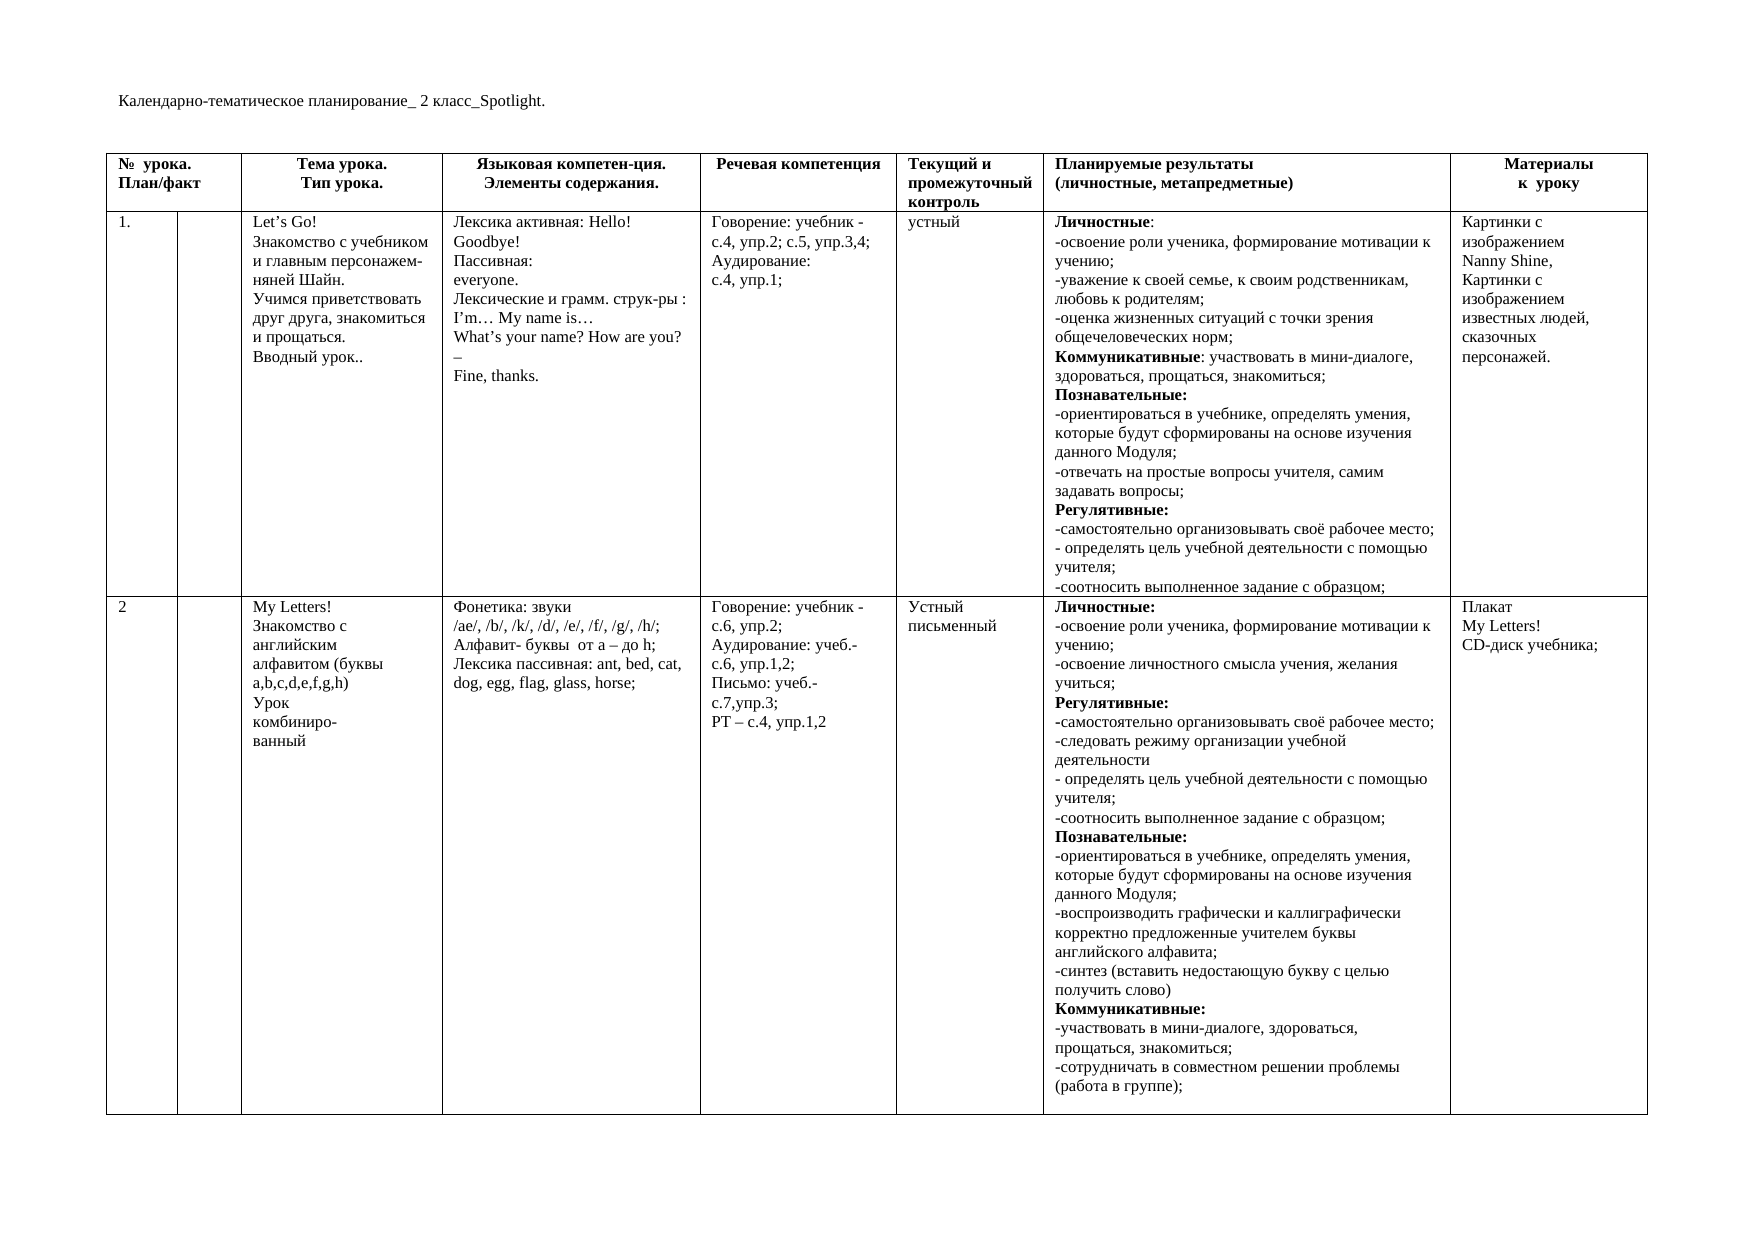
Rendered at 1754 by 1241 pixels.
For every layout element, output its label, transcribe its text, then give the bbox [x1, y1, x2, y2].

table_header Речевая компетенция [701, 154, 896, 211]
table_cell [178, 597, 241, 1114]
table_header № урока. План/факт [107, 154, 241, 211]
table_header Языковая компетен-ция. Элементы содержания. [443, 154, 700, 211]
table_cell My Letters! Знакомство с английским алфавитом (буквы a,b,c,d,e,f,g,h) Урок комбиниро- ванный [242, 597, 442, 1114]
table_cell Личностные: -освоение роли ученика, формирование мотивации к учению; -освоение личностного смысла учения, желания учиться; Регулятивные: -самостоятельно организовывать своё рабочее место; -следовать режиму организации учебной деятельности - определять цель учебной деятельности с помощью учителя; -соотносить выполненное задание с образцом; Познавательные: -ориентироваться в учебнике, определять умения, которые будут сформированы на основе изучения данного Модуля; -воспроизводить графически и каллиграфически корректно предложенные учителем буквы английского алфавита; -синтез (вставить недостающую букву с целью получить слово) Коммуникативные: -участвовать в мини-диалоге, здороваться, прощаться, знакомиться; -сотрудничать в совместном решении проблемы (работа в группе); [1044, 597, 1450, 1114]
table_header Тема урока. Тип урока. [242, 154, 442, 211]
table_cell Говорение: учебник - с.6, упр.2; Аудирование: учеб.- с.6, упр.1,2; Письмо: учеб.- с.7,упр.3; РТ – с.4, упр.1,2 [701, 597, 896, 1114]
table_header Текущий и промежуточный контроль [897, 154, 1043, 211]
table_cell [1451, 597, 1647, 1114]
table_cell Картинки с изображением Nanny Shine, Картинки с изображением известных людей, сказочных персонажей. [1451, 212, 1647, 596]
table_cell устный [897, 212, 1043, 596]
table_cell 2 [107, 597, 177, 1114]
table_cell Лексика активная: Hello! Goodbye! Пассивная: everyone. Лексические и грамм. струк-ры : I’m… My name is… What’s your name? How are you? – Fine, thanks. [443, 212, 700, 596]
table_cell 1. [107, 212, 177, 596]
table_cell Устный письменный [897, 597, 1043, 1114]
table_header Материалы к уроку [1451, 154, 1647, 211]
table_cell Личностные: -освоение роли ученика, формирование мотивации к учению; -уважение к своей семье, к своим родственникам, любовь к родителям; -оценка жизненных ситуаций с точки зрения общечеловеческих норм; Коммуникативные: участвовать в мини-диалоге, здороваться, прощаться, знакомиться; Познавательные: -ориентироваться в учебнике, определять умения, которые будут сформированы на основе изучения данного Модуля; -отвечать на простые вопросы учителя, самим задавать вопросы; Регулятивные: -самостоятельно организовывать своё рабочее место; - определять цель учебной деятельности с помощью учителя; -соотносить выполненное задание с образцом; [1044, 212, 1450, 596]
text Календарно-тематическое планирование_ 2 класс_Spotlight. [118, 59, 1636, 110]
table_cell Let’s Go! Знакомство с учебником и главным персонажем- няней Шайн. Учимся приветствовать друг друга, знакомиться и прощаться. Вводный урок.. [242, 212, 442, 596]
table_header Планируемые результаты (личностные, метапредметные) [1044, 154, 1450, 211]
table_cell Фонетика: звуки /ае/, /b/, /k/, /d/, /е/, /f/, /g/, /h/; Алфавит- буквы от a – до h; Лексика пассивная: ant, bed, cat, dog, egg, flag, glass, horse; [443, 597, 700, 1114]
table_cell Говорение: учебник - с.4, упр.2; с.5, упр.3,4; Аудирование: с.4, упр.1; [701, 212, 896, 596]
table_cell [178, 212, 241, 596]
